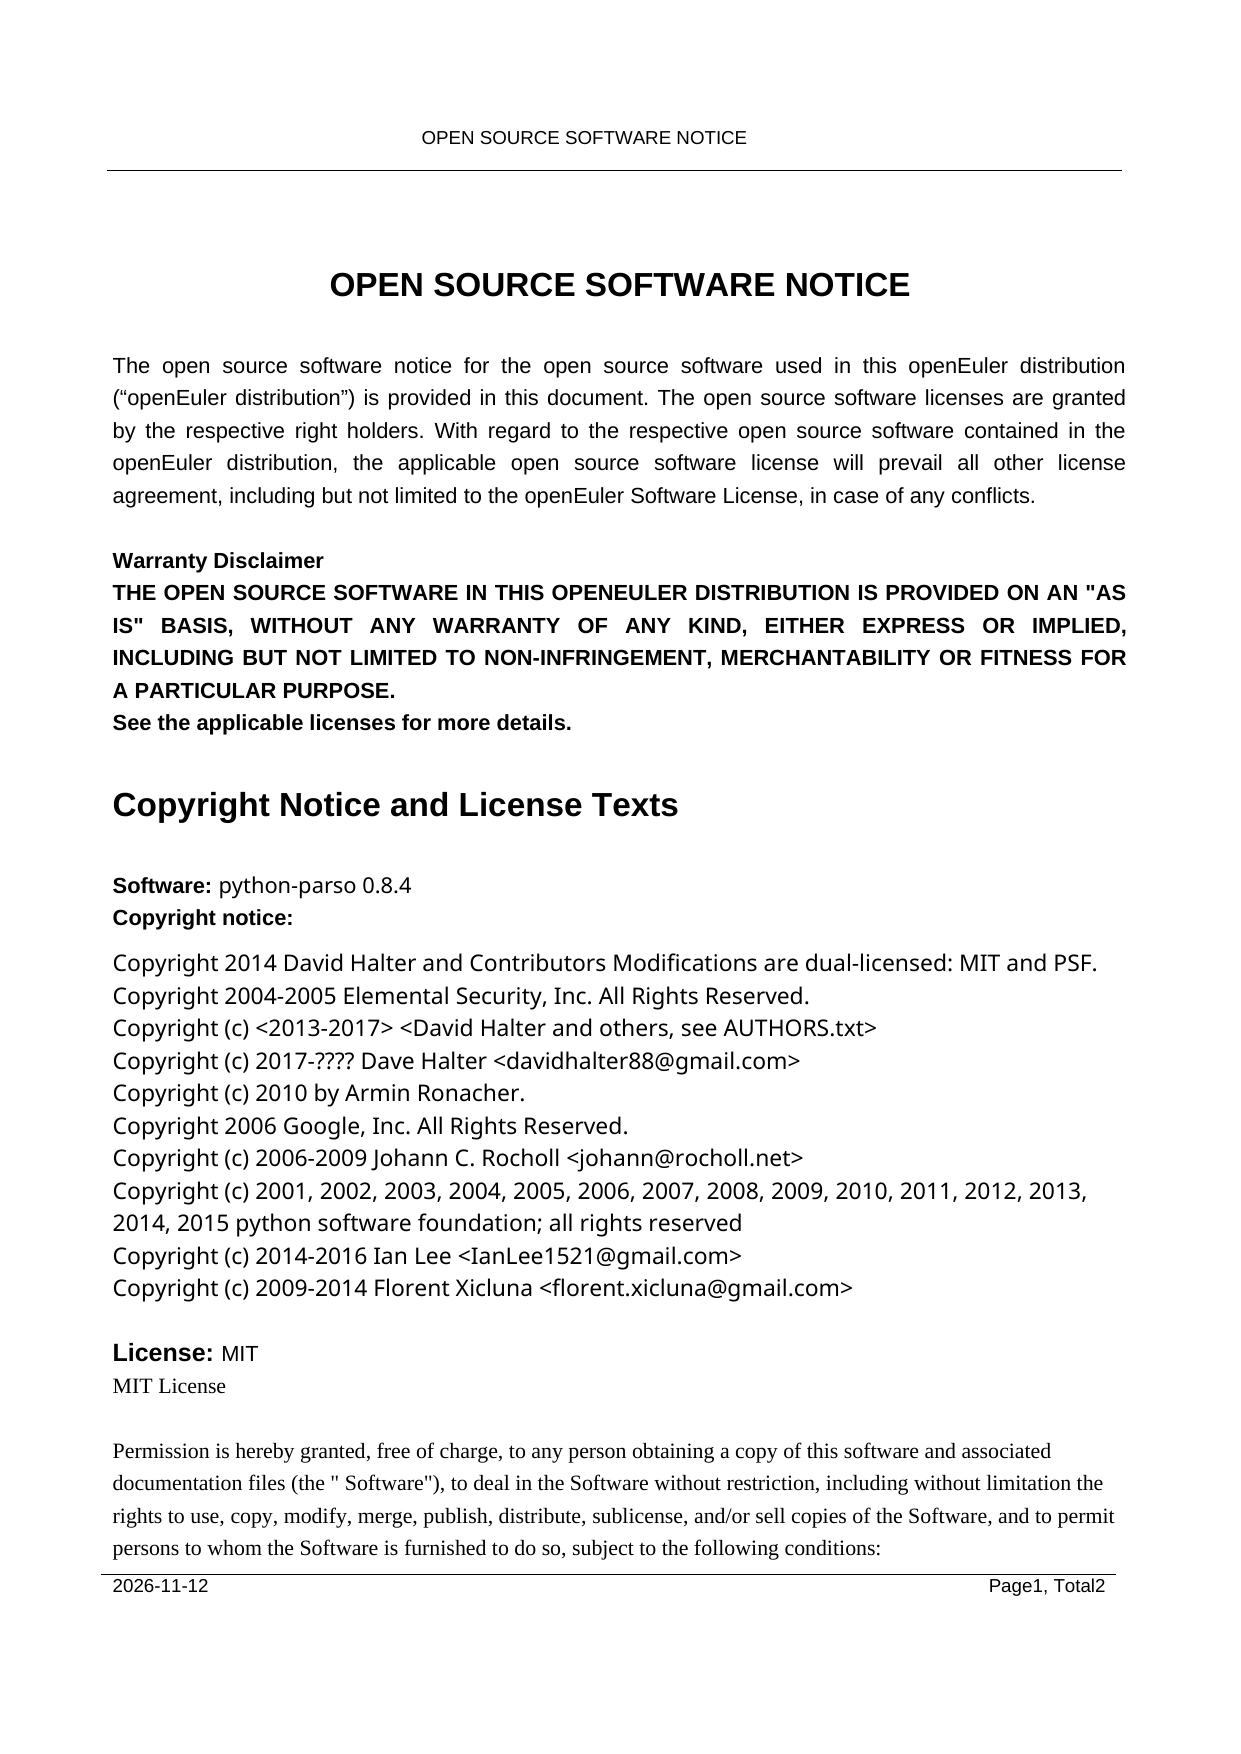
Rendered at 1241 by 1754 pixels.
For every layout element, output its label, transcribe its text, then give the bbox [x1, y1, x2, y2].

text OPEN SOURCE SOFTWARE NOTICE [112, 251, 1128, 316]
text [112, 1369, 1128, 1564]
text The open source software notice for the open source software used in this openEuler distribution (“openEuler distribution”) is provided in this document. The open source software licenses are granted by the respective right holders. With regard to the respective open source software contained in the openEuler distribution, the applicable open source software license will prevail all other license agreement, including but not limited to the openEuler Software License, in case of any conflicts. [112, 349, 1128, 511]
text Warranty Disclaimer [112, 544, 1128, 576]
title Software: python-parso 0.8.4 [112, 869, 1128, 901]
text Copyright notice: [112, 901, 1128, 934]
text Copyright 2014 David Halter and Contributors Modifications are dual-licensed: MIT and PSF. Copyright 2004-2005 Elemental Security, Inc. All Rights Reserved. Copyright (c) <2013-2017> <David Halter and others, see AUTHORS.txt> Copyright (c) 2017-???? Dave Halter <davidhalter88@gmail.com> Copyright (c) 2010 by Armin Ronacher. Copyright 2006 Google, Inc. All Rights Reserved. Copyright (c) 2006-2009 Johann C. Rocholl <johann@rocholl.net> Copyright (c) 2001, 2002, 2003, 2004, 2005, 2006, 2007, 2008, 2009, 2010, 2011, 2012, 2013, 2014, 2015 python software foundation; all rights reserved Copyright (c) 2014-2016 Ian Lee <IanLee1521@gmail.com> Copyright (c) 2009-2014 Florent Xicluna <florent.xicluna@gmail.com> [112, 947, 1128, 1337]
text License: MIT [112, 1337, 1128, 1369]
text THE OPEN SOURCE SOFTWARE IN THIS OPENEULER DISTRIBUTION IS PROVIDED ON AN "AS IS" BASIS, WITHOUT ANY WARRANTY OF ANY KIND, EITHER EXPRESS OR IMPLIED, INCLUDING BUT NOT LIMITED TO NON-INFRINGEMENT, MERCHANTABILITY OR FITNESS FOR A PARTICULAR PURPOSE. See the applicable licenses for more details. [112, 576, 1128, 739]
text Copyright Notice and License Texts [112, 771, 1128, 836]
